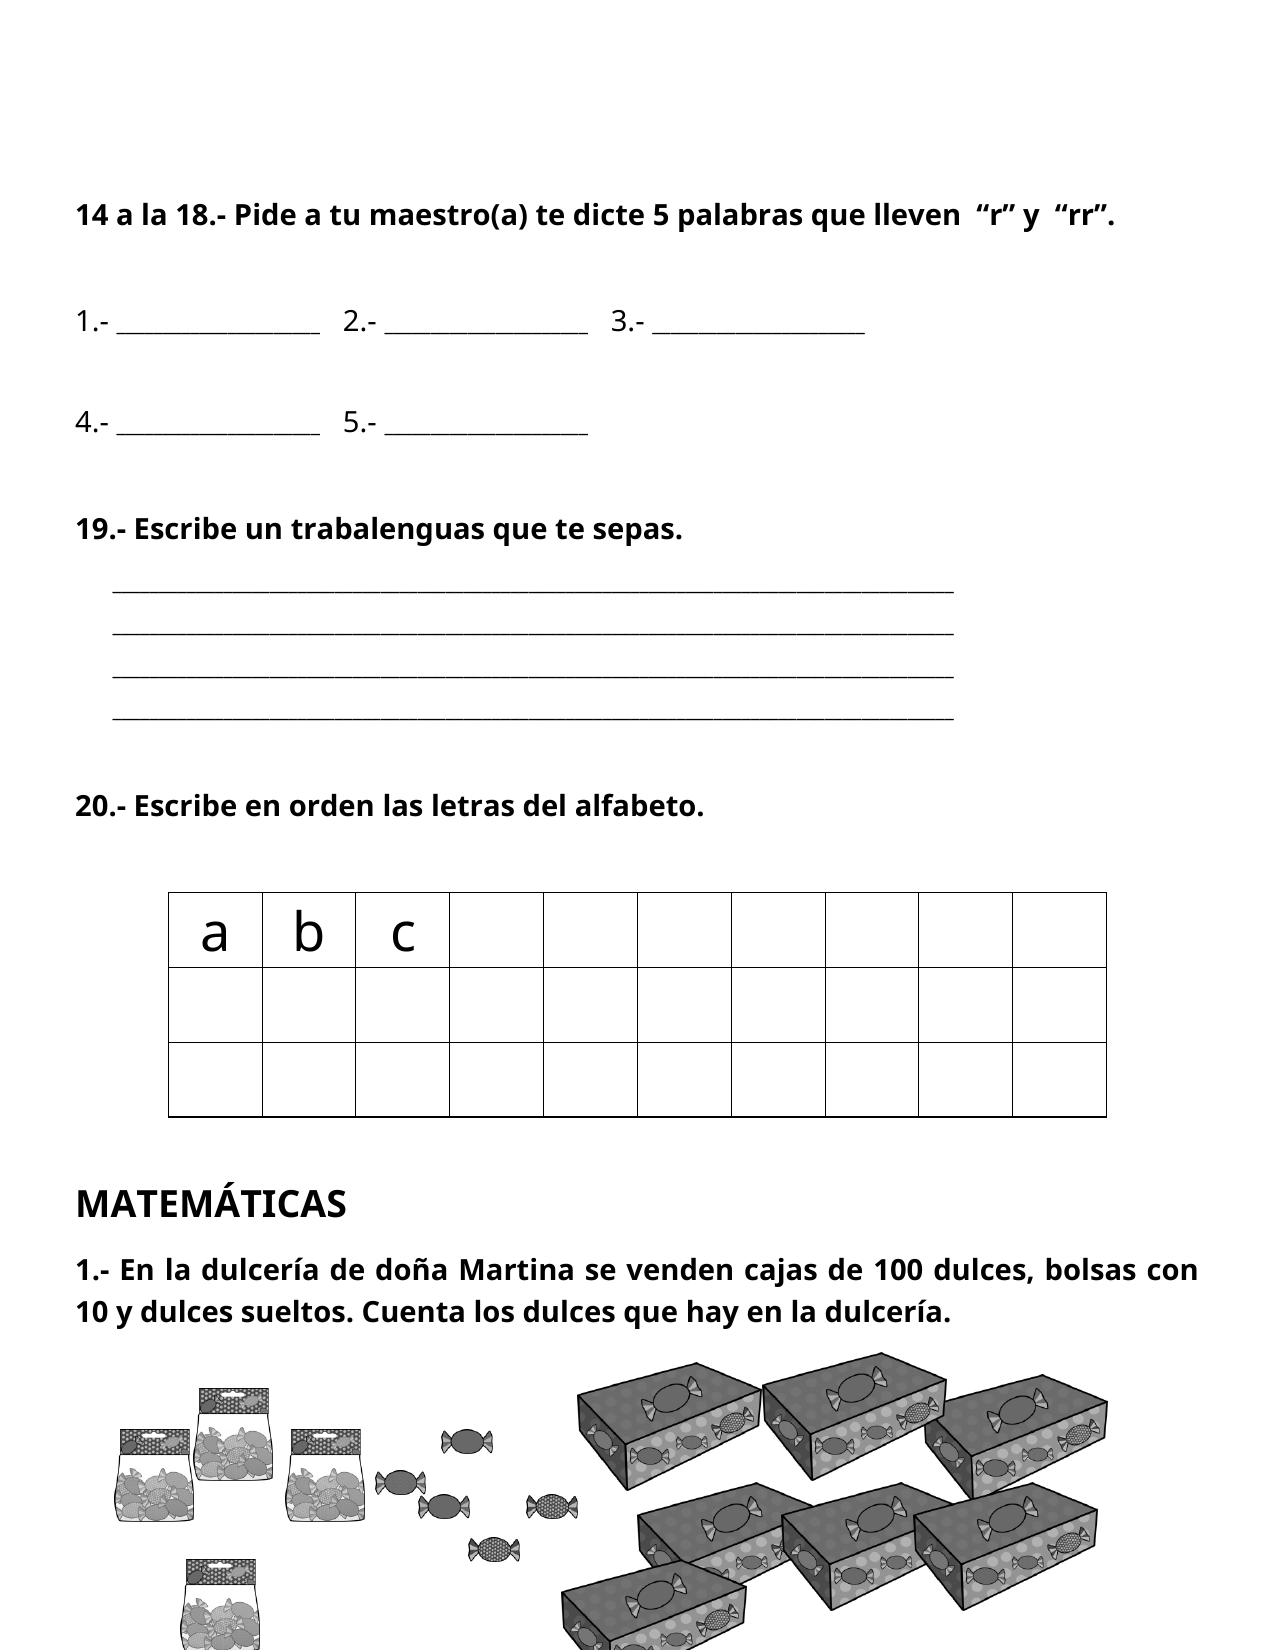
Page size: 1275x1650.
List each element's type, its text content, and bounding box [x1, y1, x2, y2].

table_header [826, 893, 918, 967]
table_cell [169, 1043, 262, 1116]
picture [114, 1388, 273, 1522]
list ___________________________________________________________________________________________ [112, 610, 1200, 639]
text 4.- ______________________ 5.- ______________________ [75, 401, 1200, 441]
table_cell [544, 1043, 637, 1116]
table_cell [169, 968, 262, 1042]
text 14 a la 18.- Pide a tu maestro(a) te dicte 5 palabras que lleven “r” y “rr”. [75, 194, 1200, 234]
table_cell [450, 968, 543, 1042]
table_cell [638, 1043, 731, 1116]
table_cell [1013, 1043, 1106, 1116]
table_cell [263, 1043, 355, 1116]
text MATEMÁTICAS [75, 1177, 1200, 1228]
table_cell [919, 1043, 1012, 1116]
table_cell [732, 968, 825, 1042]
table_cell [732, 1043, 825, 1116]
table_cell [356, 968, 449, 1042]
table_cell [450, 1043, 543, 1116]
list ___________________________________________________________________________________________ [112, 653, 1200, 681]
table_header [638, 893, 731, 967]
table_cell [1013, 968, 1106, 1042]
table_header [450, 893, 543, 967]
table_header [919, 893, 1012, 967]
picture [180, 1559, 260, 1650]
picture [441, 1429, 493, 1454]
list ___________________________________________________________________________________________ [112, 695, 1200, 724]
table_header b [263, 893, 355, 967]
table_header [1013, 893, 1106, 967]
picture [468, 1537, 520, 1562]
table_header [544, 893, 637, 967]
table_cell [826, 1043, 918, 1116]
table_cell [638, 968, 731, 1042]
table_cell [544, 968, 637, 1042]
table_header c [356, 893, 449, 967]
text 20.- Escribe en orden las letras del alfabeto. [75, 785, 1200, 825]
table_header a [169, 893, 262, 967]
picture [375, 1470, 470, 1519]
table_cell [919, 968, 1012, 1042]
list ___________________________________________________________________________________________ [112, 568, 1200, 596]
table_cell [826, 968, 918, 1042]
text 1.- En la dulcería de doña Martina se venden cajas de 100 dulces, bolsas con 10 y dulces sueltos. Cuenta los dulces que hay en la dulcería. [75, 1249, 1200, 1331]
picture [285, 1429, 365, 1522]
text 19.- Escribe un trabalenguas que te sepas. [75, 508, 1200, 548]
picture [526, 1494, 578, 1519]
text 1.- ______________________ 2.- ______________________ 3.- _______________________ [75, 301, 1200, 340]
table_cell [263, 968, 355, 1042]
table_cell [356, 1043, 449, 1116]
picture [561, 1352, 1108, 1650]
table_header [732, 893, 825, 967]
